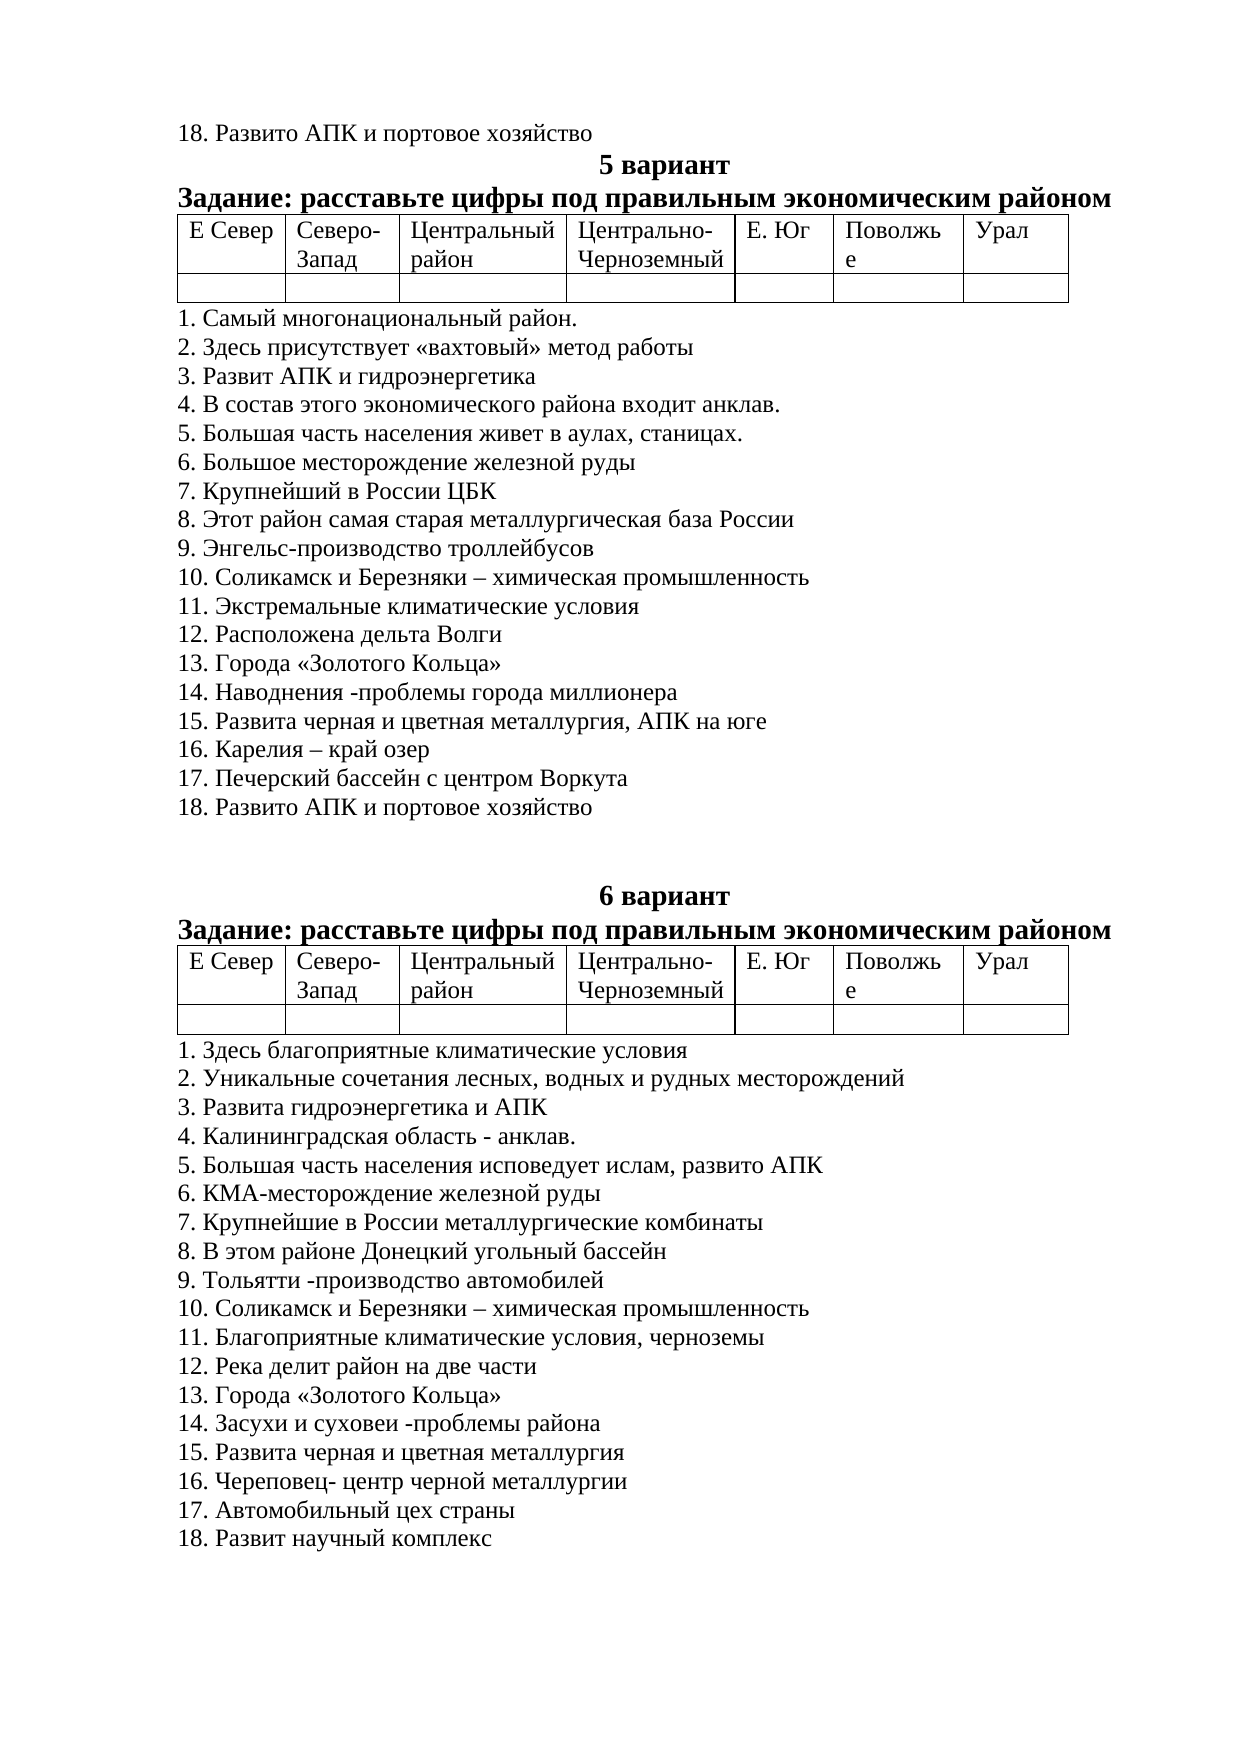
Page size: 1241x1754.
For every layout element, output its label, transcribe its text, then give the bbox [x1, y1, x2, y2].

text 13. Города «Золотого Кольца» [177, 1380, 1152, 1408]
text 14. Наводнения -проблемы города миллионера [177, 677, 1152, 706]
table_header Центральный район [400, 946, 566, 1004]
table_cell [567, 274, 734, 302]
text 2. Здесь присутствует «вахтовый» метод работы [177, 332, 1152, 361]
table_header Северо-Запад [286, 946, 399, 1004]
text 18. Развито АПК и портовое хозяйство [177, 792, 1152, 821]
table_header Е Север [178, 215, 285, 272]
text 12. Река делит район на две части [177, 1351, 1152, 1380]
text 15. Развита черная и цветная металлургия [177, 1437, 1152, 1466]
text 18. Развито АПК и портовое хозяйство [177, 118, 1152, 147]
table_cell [567, 1005, 734, 1034]
text 10. Соликамск и Березняки – химическая промышленность [177, 562, 1152, 591]
table_header Центральный район [400, 215, 566, 272]
table_cell [178, 274, 285, 302]
text 17. Автомобильный цех страны [177, 1495, 1152, 1523]
text 16. Череповец- центр черной металлургии [177, 1466, 1152, 1495]
table_cell [964, 1005, 1068, 1034]
text 3. Развит АПК и гидроэнергетика [177, 361, 1152, 389]
table_header Урал [964, 946, 1068, 1004]
table_header Поволжье [834, 215, 963, 272]
table_header Е Север [178, 946, 285, 1004]
table_cell [964, 274, 1068, 302]
text 10. Соликамск и Березняки – химическая промышленность [177, 1293, 1152, 1322]
text Задание: расставьте цифры под правильным экономическим районом [177, 912, 1152, 945]
text 8. Этот район самая старая металлургическая база России [177, 504, 1152, 533]
table_header Центрально-Черноземный [567, 946, 734, 1004]
text 9. Тольятти -производство автомобилей [177, 1265, 1152, 1293]
text 17. Печерский бассейн с центром Воркута [177, 763, 1152, 792]
table_header Северо-Запад [286, 215, 399, 272]
text 13. Города «Золотого Кольца» [177, 648, 1152, 677]
text 7. Крупнейший в России ЦБК [177, 476, 1152, 504]
text 5. Большая часть населения исповедует ислам, развито АПК [177, 1150, 1152, 1178]
text 5 вариант [177, 147, 1152, 180]
text 7. Крупнейшие в России металлургические комбинаты [177, 1207, 1152, 1236]
table_cell [178, 1005, 285, 1034]
text 12. Расположена дельта Волги [177, 619, 1152, 648]
text 16. Карелия – край озер [177, 734, 1152, 763]
table_cell [736, 274, 833, 302]
text 2. Уникальные сочетания лесных, водных и рудных месторождений [177, 1063, 1152, 1092]
table_cell [736, 1005, 833, 1034]
text 1. Здесь благоприятные климатические условия [177, 1035, 1152, 1063]
text 4. Калининградская область - анклав. [177, 1121, 1152, 1150]
text 9. Энгельс-производство троллейбусов [177, 533, 1152, 562]
table_cell [400, 274, 566, 302]
table_header Центрально-Черноземный [567, 215, 734, 272]
table_cell [834, 1005, 963, 1034]
table_header Е. Юг [736, 946, 833, 1004]
text 1. Самый многонациональный район. [177, 303, 1152, 332]
text 15. Развита черная и цветная металлургия, АПК на юге [177, 706, 1152, 734]
text 8. В этом районе Донецкий угольный бассейн [177, 1236, 1152, 1265]
table_cell [286, 274, 399, 302]
text 11. Экстремальные климатические условия [177, 591, 1152, 619]
text 14. Засухи и суховеи -проблемы района [177, 1408, 1152, 1437]
text 6 вариант [177, 878, 1152, 912]
table_header Е. Юг [736, 215, 833, 272]
text 3. Развита гидроэнергетика и АПК [177, 1092, 1152, 1121]
table_header Урал [964, 215, 1068, 272]
text 4. В состав этого экономического района входит анклав. [177, 389, 1152, 418]
table_header Поволжье [834, 946, 963, 1004]
table_cell [834, 274, 963, 302]
text 5. Большая часть населения живет в аулах, станицах. [177, 418, 1152, 447]
text 11. Благоприятные климатические условия, черноземы [177, 1322, 1152, 1351]
table_cell [400, 1005, 566, 1034]
text Задание: расставьте цифры под правильным экономическим районом [177, 180, 1152, 214]
table_cell [286, 1005, 399, 1034]
text 6. Большое месторождение железной руды [177, 447, 1152, 476]
text 6. КМА-месторождение железной руды [177, 1178, 1152, 1207]
text 18. Развит научный комплекс [177, 1523, 1152, 1552]
